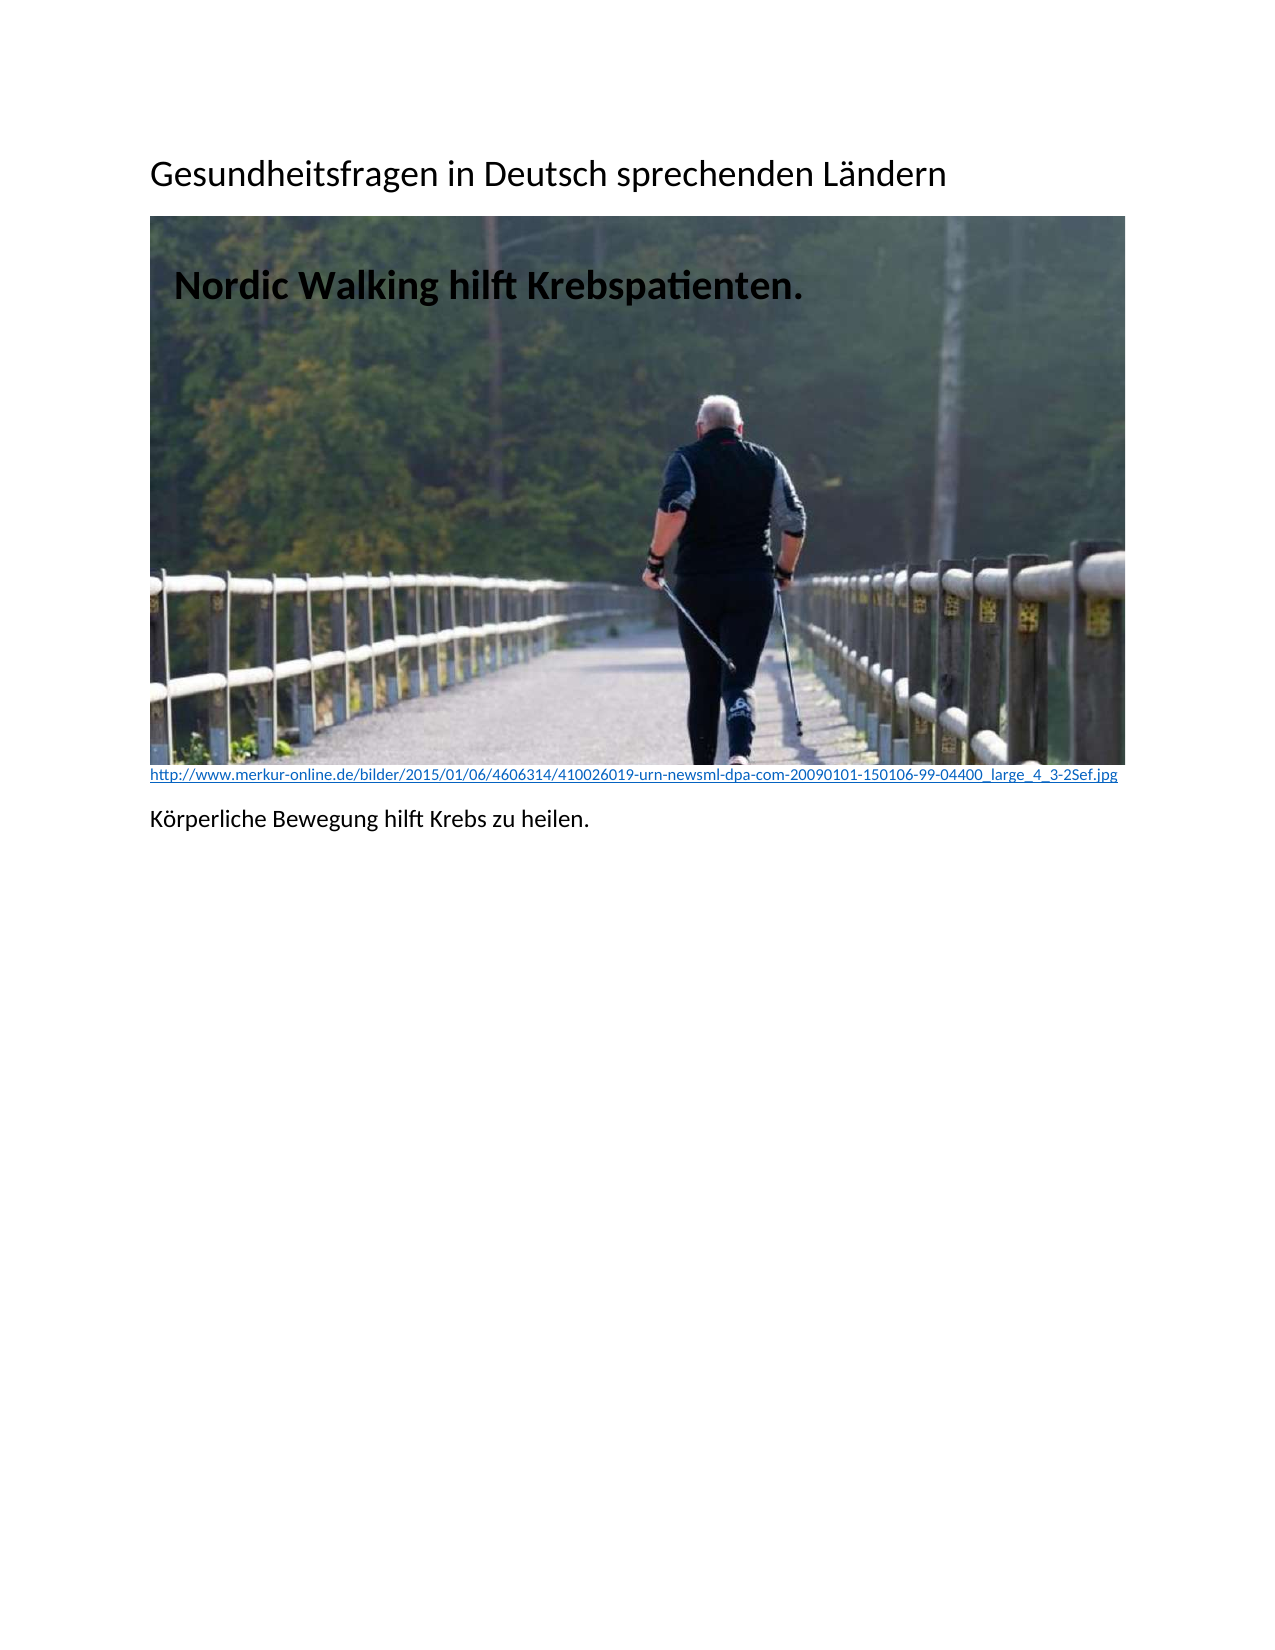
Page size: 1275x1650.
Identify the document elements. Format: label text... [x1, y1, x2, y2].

text Körperliche Bewegung hilft Krebs zu heilen. [150, 803, 1125, 834]
picture [150, 216, 1125, 765]
text http://www.merkur-online.de/bilder/2015/01/06/4606314/410026019-urn-newsml-dpa-com-20090101-150106-99-04400_large_4_3-2Sef.jpg [150, 765, 1125, 785]
text Gesundheitsfragen in Deutsch sprechenden Ländern [150, 150, 1125, 196]
